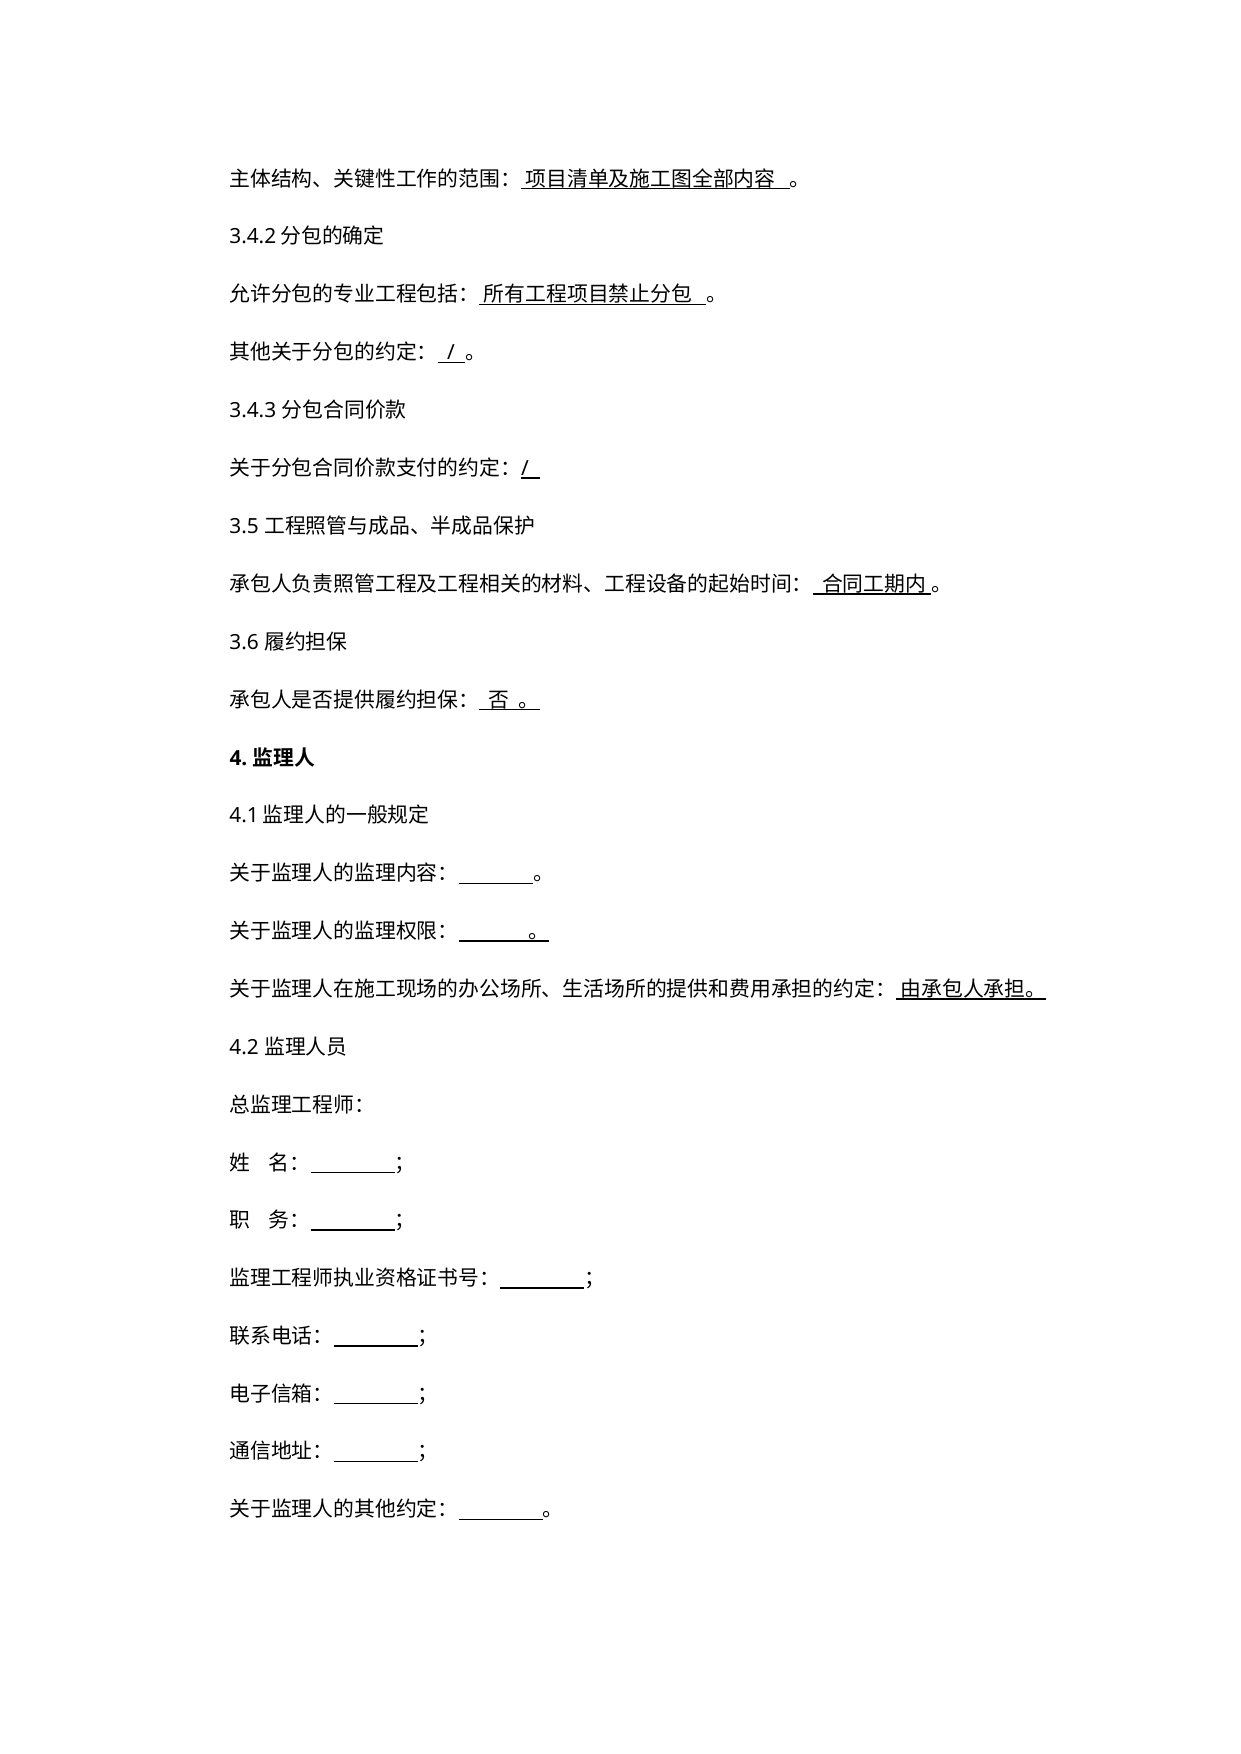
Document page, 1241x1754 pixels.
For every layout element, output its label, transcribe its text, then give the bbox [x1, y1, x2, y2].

text 总监理工程师： [187, 1088, 1053, 1118]
text 关于监理人的其他约定： 。 [187, 1493, 1053, 1523]
text 主体结构、关键性工作的范围： 项目清单及施工图全部内容 。 [187, 162, 1053, 192]
text 4.2 监理人员 [187, 1030, 1053, 1060]
text 关于分包合同价款支付的约定：/ [187, 451, 1053, 482]
text 联系电话： ； [187, 1319, 1053, 1349]
text 职 务： ； [187, 1203, 1053, 1234]
text 4.1监理人的一般规定 [187, 799, 1053, 829]
text 监理工程师执业资格证书号： ； [187, 1261, 1053, 1292]
text 关于监理人的监理内容： 。 [187, 857, 1053, 887]
text 电子信箱： ； [187, 1377, 1053, 1407]
text 其他关于分包的约定： / 。 [187, 336, 1053, 366]
text 承包人是否提供履约担保： 否 。 [187, 683, 1053, 713]
text 姓 名： ； [187, 1146, 1053, 1176]
text 承包人负责照管工程及工程相关的材料、工程设备的起始时间： 合同工期内 。 [187, 567, 1053, 597]
text 允许分包的专业工程包括： 所有工程项目禁止分包 。 [187, 278, 1053, 308]
text 3.4.3 分包合同价款 [187, 393, 1053, 424]
text 3.6 履约担保 [187, 625, 1053, 655]
text 3.4.2分包的确定 [187, 220, 1053, 250]
text 3.5 工程照管与成品、半成品保护 [187, 509, 1053, 539]
text 关于监理人在施工现场的办公场所、生活场所的提供和费用承担的约定： 由承包人承担。 [187, 972, 1053, 1002]
text 关于监理人的监理权限： 。 [187, 914, 1053, 944]
text 通信地址： ； [187, 1435, 1053, 1465]
text 4. 监理人 [187, 741, 1053, 771]
